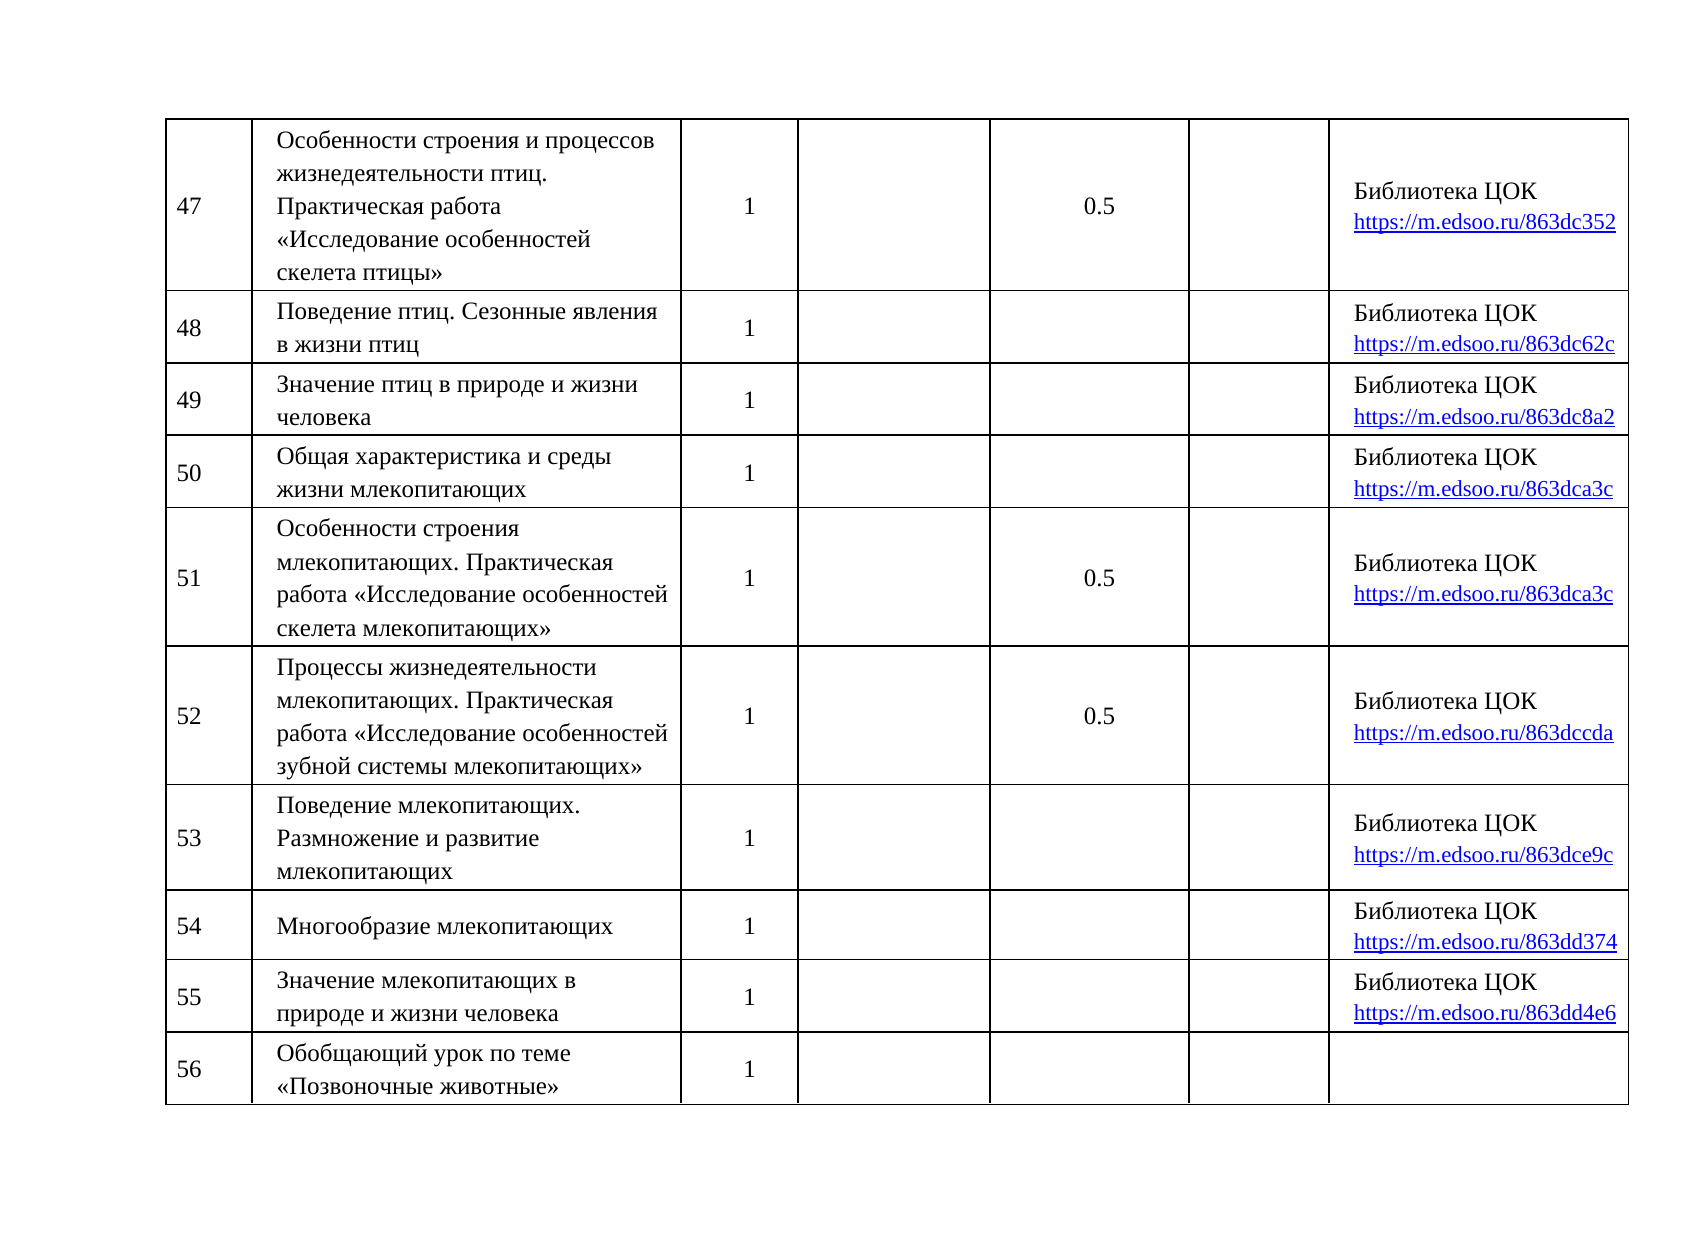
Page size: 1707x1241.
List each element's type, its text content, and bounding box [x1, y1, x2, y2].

table_cell [991, 291, 1188, 362]
table_cell 0.5 [991, 647, 1188, 784]
table_cell [991, 364, 1188, 434]
table_cell [1190, 508, 1328, 645]
table_cell [991, 960, 1188, 1031]
table_cell [799, 960, 989, 1031]
table_cell 1 [682, 960, 797, 1031]
table_cell 1 [682, 364, 797, 434]
table_cell Библиотека ЦОК https://m.edsoo.ru/863dd4e6 [1330, 960, 1628, 1031]
table_cell 1 [682, 785, 797, 889]
table_cell [991, 1033, 1188, 1103]
table_cell 1 [682, 891, 797, 959]
table_cell [799, 291, 989, 362]
table_cell [1190, 1033, 1328, 1103]
table_cell Процессы жизнедеятельности млекопитающих. Практическая работа «Исследование особенностей зубной системы млекопитающих» [253, 647, 680, 784]
table_cell 1 [682, 1033, 797, 1103]
table_cell Значение птиц в природе и жизни человека [253, 364, 680, 434]
table_cell [799, 436, 989, 507]
table_cell 1 [682, 508, 797, 645]
table_cell 47 [167, 120, 251, 289]
table_cell Многообразие млекопитающих [253, 891, 680, 959]
table_cell Обобщающий урок по теме «Позвоночные животные» [253, 1033, 680, 1103]
table_cell Общая характеристика и среды жизни млекопитающих [253, 436, 680, 507]
table_cell [799, 647, 989, 784]
table_cell 50 [167, 436, 251, 507]
table_cell [1190, 364, 1328, 434]
table_cell Библиотека ЦОК https://m.edsoo.ru/863dc352 [1330, 120, 1628, 289]
table_cell [799, 1033, 989, 1103]
table_cell Библиотека ЦОК https://m.edsoo.ru/863dc8a2 [1330, 364, 1628, 434]
table_cell 1 [682, 436, 797, 507]
table_cell [1190, 647, 1328, 784]
table_cell 1 [682, 120, 797, 289]
table_cell Особенности строения и процессов жизнедеятельности птиц. Практическая работа «Исследование особенностей скелета птицы» [253, 120, 680, 289]
table_cell 49 [167, 364, 251, 434]
table_cell 52 [167, 647, 251, 784]
table_cell Библиотека ЦОК https://m.edsoo.ru/863dca3c [1330, 508, 1628, 645]
table_cell 1 [682, 291, 797, 362]
table_cell Библиотека ЦОК https://m.edsoo.ru/863dd374 [1330, 891, 1628, 959]
table_cell 53 [167, 785, 251, 889]
table_cell Поведение млекопитающих. Размножение и развитие млекопитающих [253, 785, 680, 889]
table_cell 1 [682, 647, 797, 784]
table_cell [799, 508, 989, 645]
table_cell [799, 785, 989, 889]
table_cell Особенности строения млекопитающих. Практическая работа «Исследование особенностей скелета млекопитающих» [253, 508, 680, 645]
table_cell [1330, 1033, 1628, 1103]
table_cell [991, 785, 1188, 889]
table_cell Библиотека ЦОК https://m.edsoo.ru/863dccda [1330, 647, 1628, 784]
table_cell [1190, 785, 1328, 889]
table_cell [1190, 436, 1328, 507]
table_cell [1190, 960, 1328, 1031]
table_cell [799, 364, 989, 434]
table_cell Библиотека ЦОК https://m.edsoo.ru/863dc62c [1330, 291, 1628, 362]
table_cell 0.5 [991, 120, 1188, 289]
table_cell [1190, 120, 1328, 289]
table_cell 56 [167, 1033, 251, 1103]
table_cell 55 [167, 960, 251, 1031]
table_cell [1190, 891, 1328, 959]
table_cell 48 [167, 291, 251, 362]
table_cell [799, 120, 989, 289]
table_cell Значение млекопитающих в природе и жизни человека [253, 960, 680, 1031]
table_cell 51 [167, 508, 251, 645]
table_cell [991, 436, 1188, 507]
table_cell 0.5 [991, 508, 1188, 645]
table_cell Библиотека ЦОК https://m.edsoo.ru/863dce9c [1330, 785, 1628, 889]
table_cell [991, 891, 1188, 959]
table_cell [799, 891, 989, 959]
table_cell 54 [167, 891, 251, 959]
table_cell Поведение птиц. Сезонные явления в жизни птиц [253, 291, 680, 362]
table_cell Библиотека ЦОК https://m.edsoo.ru/863dca3c [1330, 436, 1628, 507]
table_cell [1190, 291, 1328, 362]
